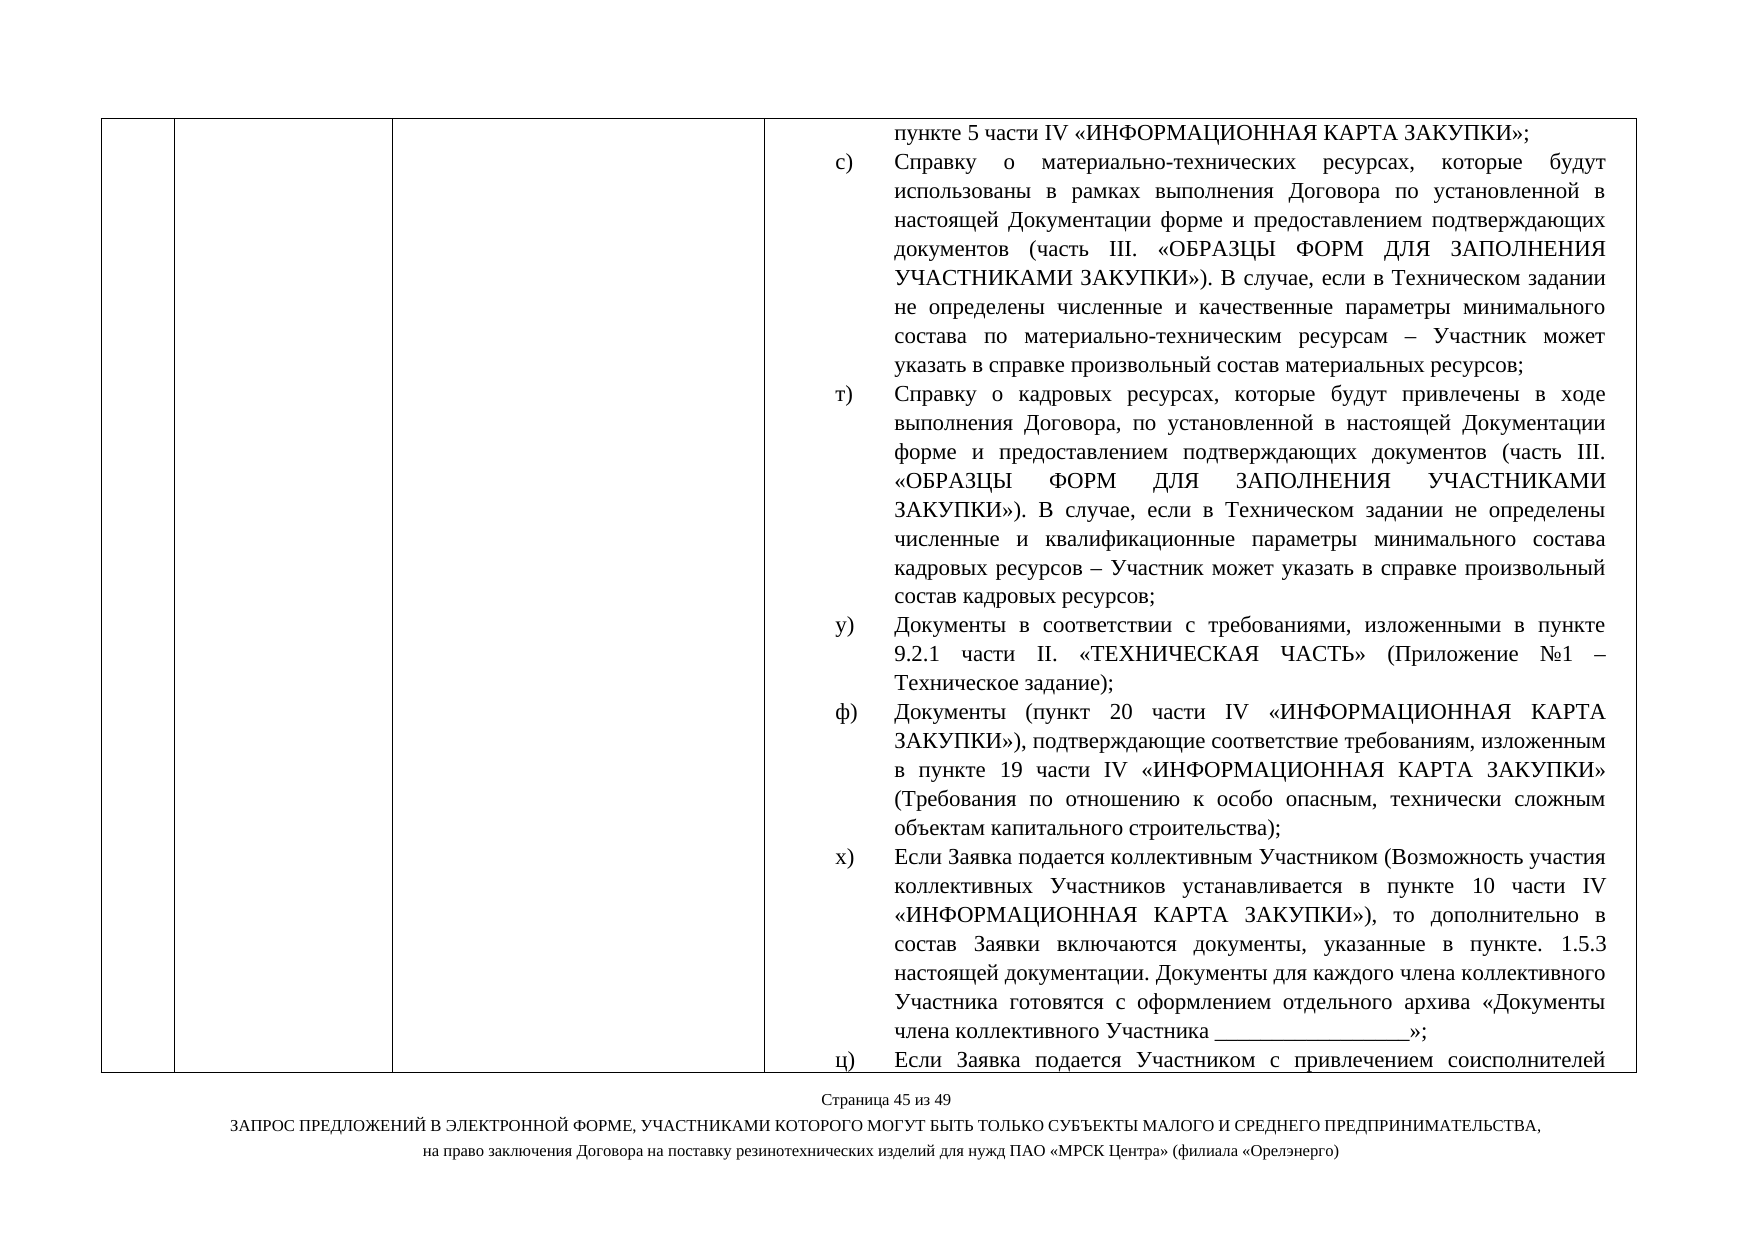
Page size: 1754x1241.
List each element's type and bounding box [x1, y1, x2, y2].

table_cell [175, 119, 392, 1072]
table_cell [393, 119, 764, 1072]
table_cell [102, 119, 174, 1072]
table_cell [765, 119, 1636, 1072]
